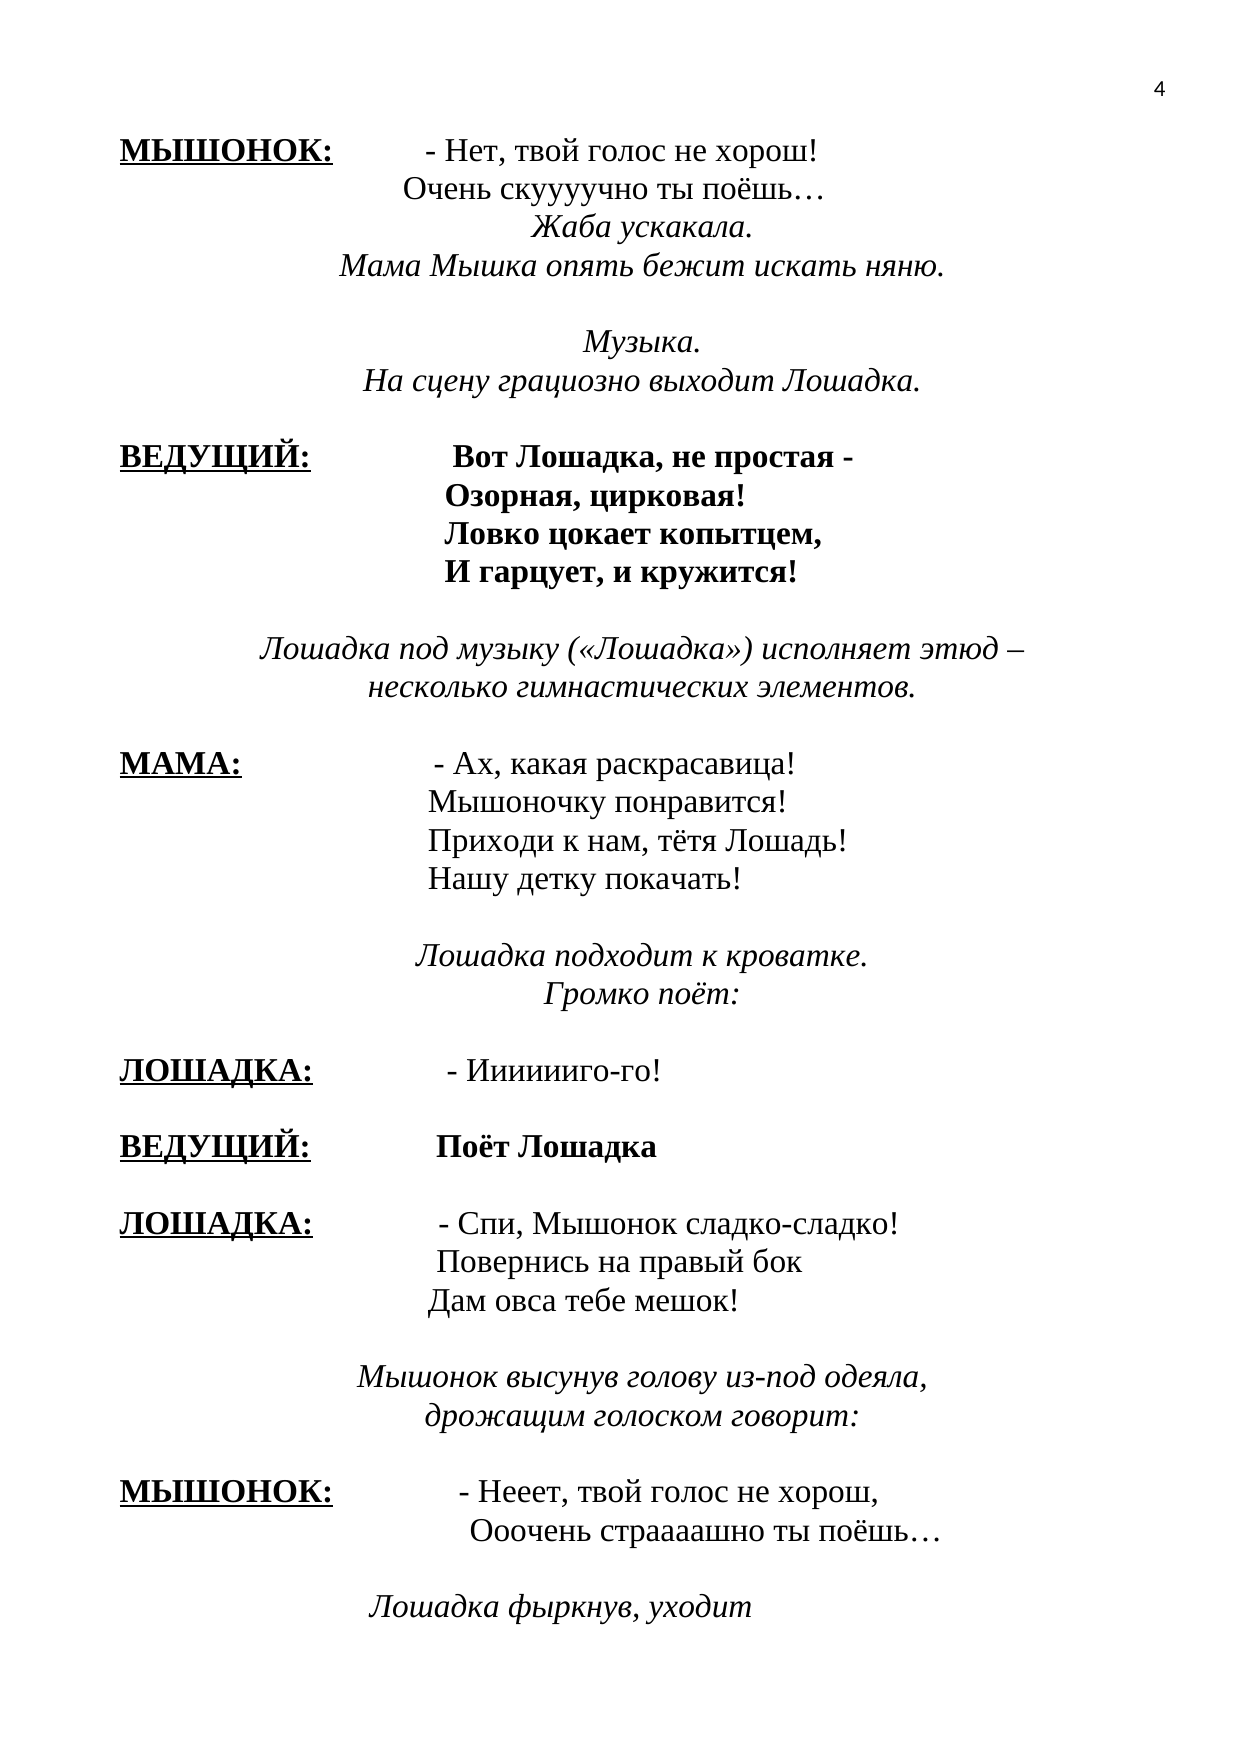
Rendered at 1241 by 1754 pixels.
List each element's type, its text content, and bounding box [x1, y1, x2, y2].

text Жаба ускакала. [119, 207, 1165, 245]
text Мышоночку понравится! [119, 782, 1165, 820]
text Ооочень страааашно ты поёшь… [119, 1510, 1165, 1548]
text Лошадка подходит к кроватке. [119, 935, 1165, 973]
text Приходи к нам, тётя Лошадь! [119, 820, 1165, 858]
text Лошадка фыркнув, уходит [119, 1587, 1165, 1625]
text МАМА: - Ах, какая раскрасавица! [119, 743, 1165, 782]
text несколько гимнастических элементов. [119, 667, 1165, 705]
text Очень скуууучно ты поёшь… [119, 168, 1165, 207]
text Мышонок высунув голову из-под одеяла, [119, 1357, 1165, 1395]
text И гарцует, и кружится! [119, 552, 1165, 590]
text Ловко цокает копытцем, [119, 513, 1165, 552]
text Озорная, цирковая! [119, 475, 1165, 513]
text ВЕДУЩИЙ: Вот Лошадка, не простая - [119, 437, 1165, 475]
text Нашу детку покачать! [119, 858, 1165, 897]
text дрожащим голоском говорит: [119, 1395, 1165, 1433]
text Громко поёт: [119, 973, 1165, 1012]
text ЛОШАДКА: - Спи, Мышонок сладко-сладко! [119, 1203, 1165, 1242]
text МЫШОНОК: - Нееет, твой голос не хорош, [119, 1472, 1165, 1510]
text МЫШОНОК: - Нет, твой голос не хорош! [119, 130, 1165, 168]
text Дам овса тебе мешок! [119, 1280, 1165, 1318]
text Музыка. [119, 322, 1165, 360]
text На сцену грациозно выходит Лошадка. [119, 360, 1165, 398]
text Лошадка под музыку («Лошадка») исполняет этюд – [119, 628, 1165, 667]
text ВЕДУЩИЙ: Поёт Лошадка [119, 1127, 1165, 1165]
text Повернись на правый бок [119, 1242, 1165, 1280]
text Мама Мышка опять бежит искать няню. [119, 245, 1165, 283]
text ЛОШАДКА: - Ииииииго-го! [119, 1050, 1165, 1088]
